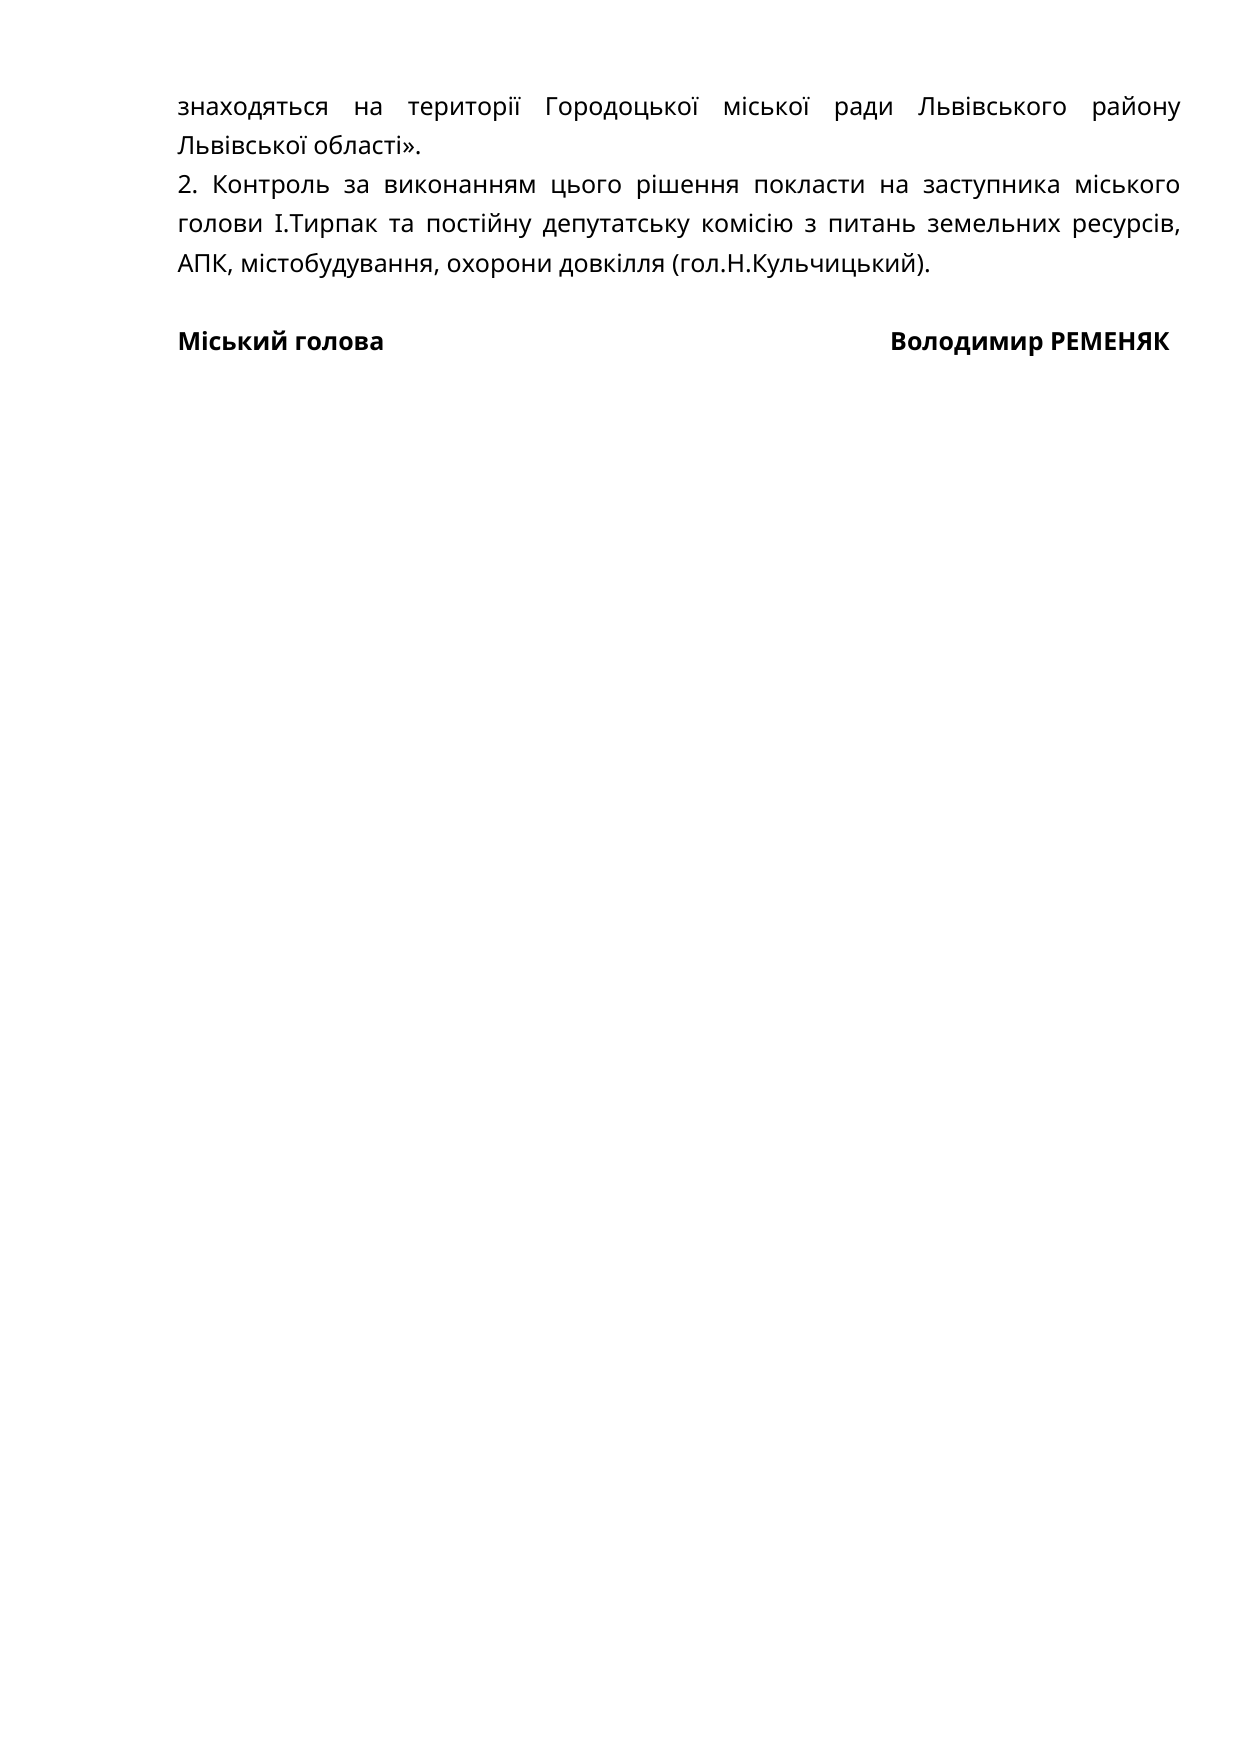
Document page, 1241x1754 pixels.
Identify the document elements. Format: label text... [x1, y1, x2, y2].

text 2. Контроль за виконанням цього рішення покласти на заступника міського голови І.Тирпак та постійну депутатську комісію з питань земельних ресурсів, АПК, містобудування, охорони довкілля (гол.Н.Кульчицький). [177, 167, 1182, 279]
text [177, 89, 1182, 162]
text Міський голова Володимир РЕМЕНЯК [177, 324, 1181, 358]
